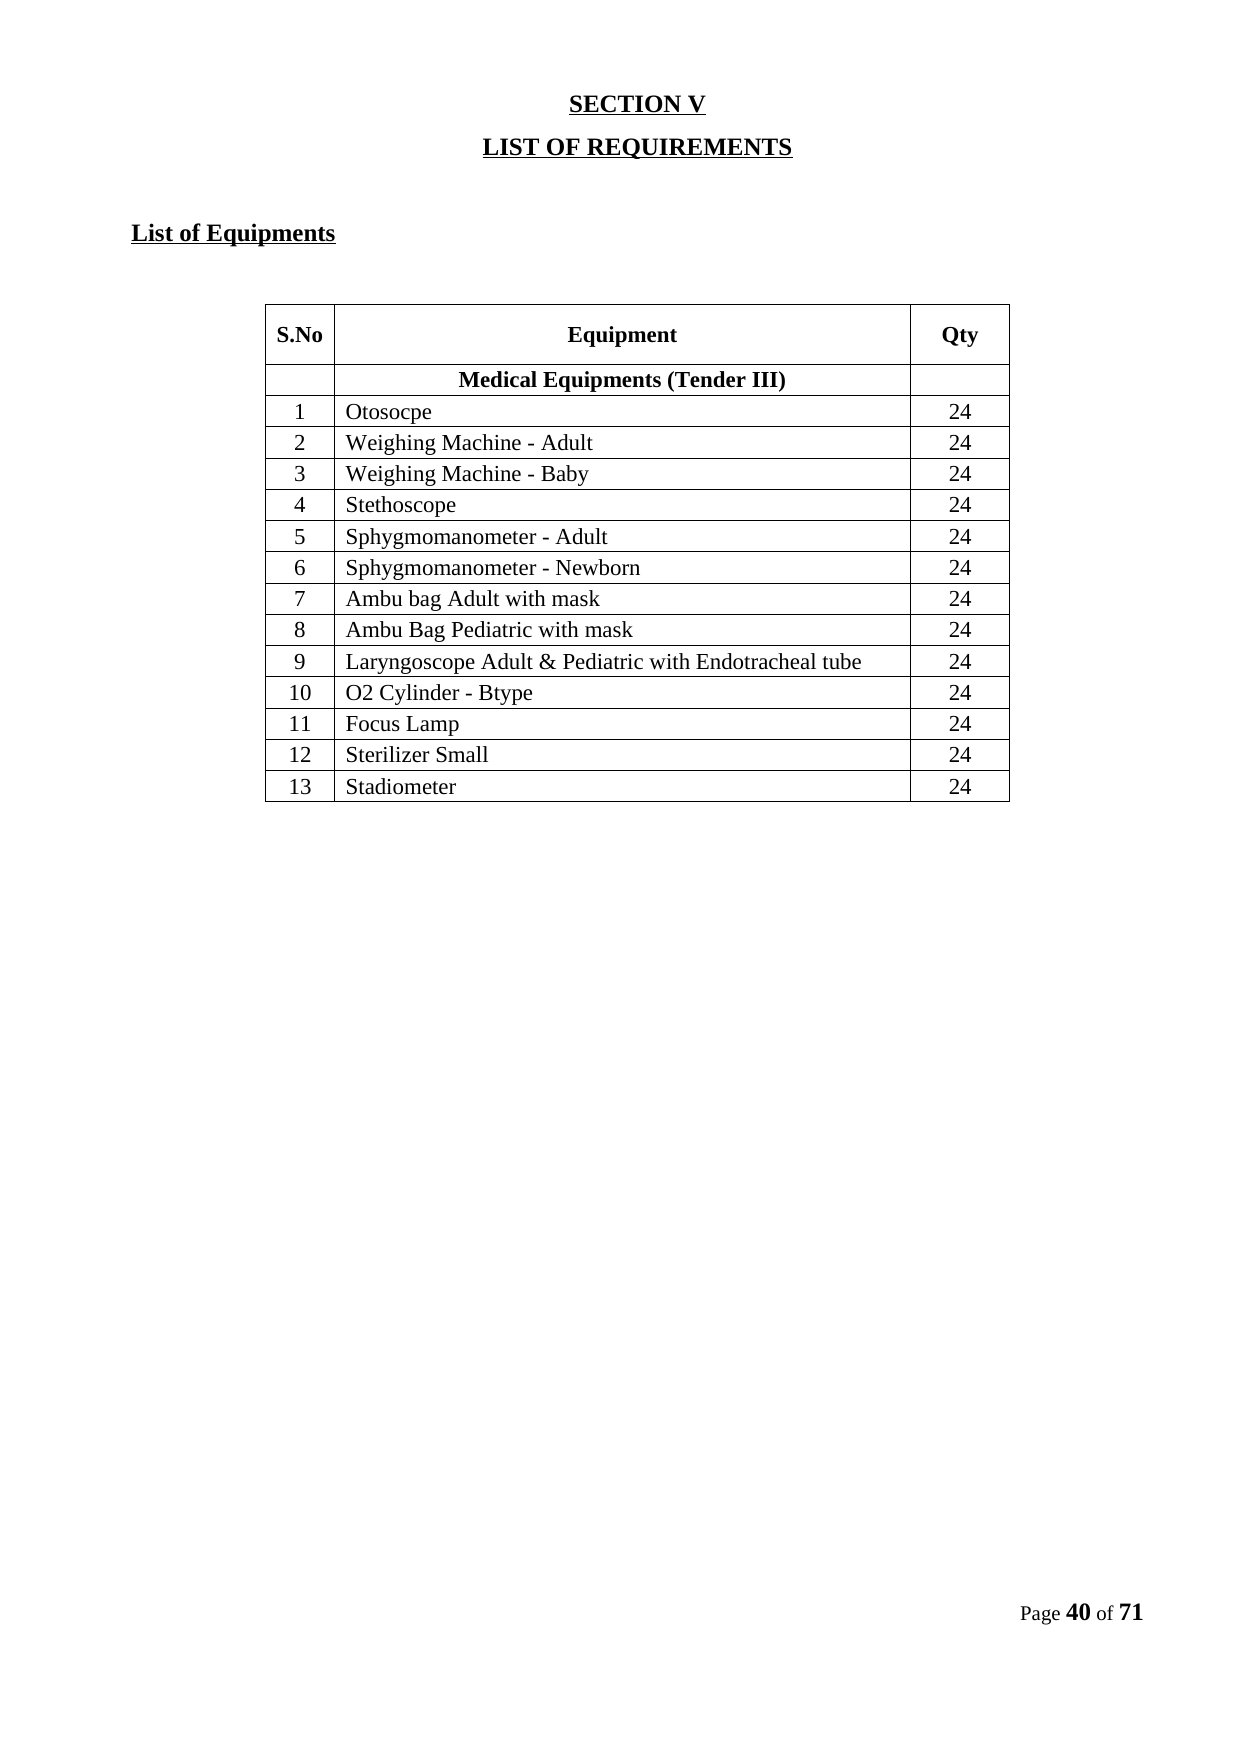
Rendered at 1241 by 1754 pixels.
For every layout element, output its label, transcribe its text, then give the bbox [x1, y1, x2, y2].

table_cell 24 [911, 396, 1009, 426]
text LIST OF REQUIREMENTS [131, 132, 1143, 161]
table_cell 24 [911, 677, 1009, 707]
table_cell [266, 365, 334, 395]
table_cell 24 [911, 521, 1009, 551]
table_cell Sterilizer Small [335, 740, 910, 770]
table_cell 24 [911, 490, 1009, 520]
table_cell 7 [266, 584, 334, 614]
table_cell 4 [266, 490, 334, 520]
table_cell 13 [266, 771, 334, 801]
table_cell Focus Lamp [335, 709, 910, 739]
table_cell 24 [911, 427, 1009, 457]
table_cell Weighing Machine - Adult [335, 427, 910, 457]
table_cell 11 [266, 709, 334, 739]
table_cell Ambu bag Adult with mask [335, 584, 910, 614]
table_cell 24 [911, 709, 1009, 739]
table_cell Sphygmomanometer - Adult [335, 521, 910, 551]
table_cell 24 [911, 740, 1009, 770]
table_cell 3 [266, 459, 334, 489]
table_cell 9 [266, 646, 334, 676]
table_cell 24 [911, 584, 1009, 614]
table_cell [911, 365, 1009, 395]
table_cell 1 [266, 396, 334, 426]
table_header Equipment [335, 305, 910, 364]
table_cell Medical Equipments (Tender III) [335, 365, 910, 395]
text Section V [131, 89, 1143, 117]
table_cell 10 [266, 677, 334, 707]
table_cell 24 [911, 771, 1009, 801]
table_cell 24 [911, 552, 1009, 582]
table_cell 5 [266, 521, 334, 551]
table_cell Sphygmomanometer - Newborn [335, 552, 910, 582]
table_cell Stethoscope [335, 490, 910, 520]
table_cell 2 [266, 427, 334, 457]
table_header S.No [266, 305, 334, 364]
table_cell 8 [266, 615, 334, 645]
table_cell Weighing Machine - Baby [335, 459, 910, 489]
table_cell 6 [266, 552, 334, 582]
text List of Equipments [131, 218, 1143, 247]
table_cell Stadiometer [335, 771, 910, 801]
table_header Qty [911, 305, 1009, 364]
table_cell Otosocpe [335, 396, 910, 426]
table_cell Ambu Bag Pediatric with mask [335, 615, 910, 645]
table_cell 24 [911, 459, 1009, 489]
table_cell Laryngoscope Adult & Pediatric with Endotracheal tube [335, 646, 910, 676]
table_cell 12 [266, 740, 334, 770]
table_cell O2 Cylinder - Btype [335, 677, 910, 707]
table_cell 24 [911, 646, 1009, 676]
table_cell 24 [911, 615, 1009, 645]
